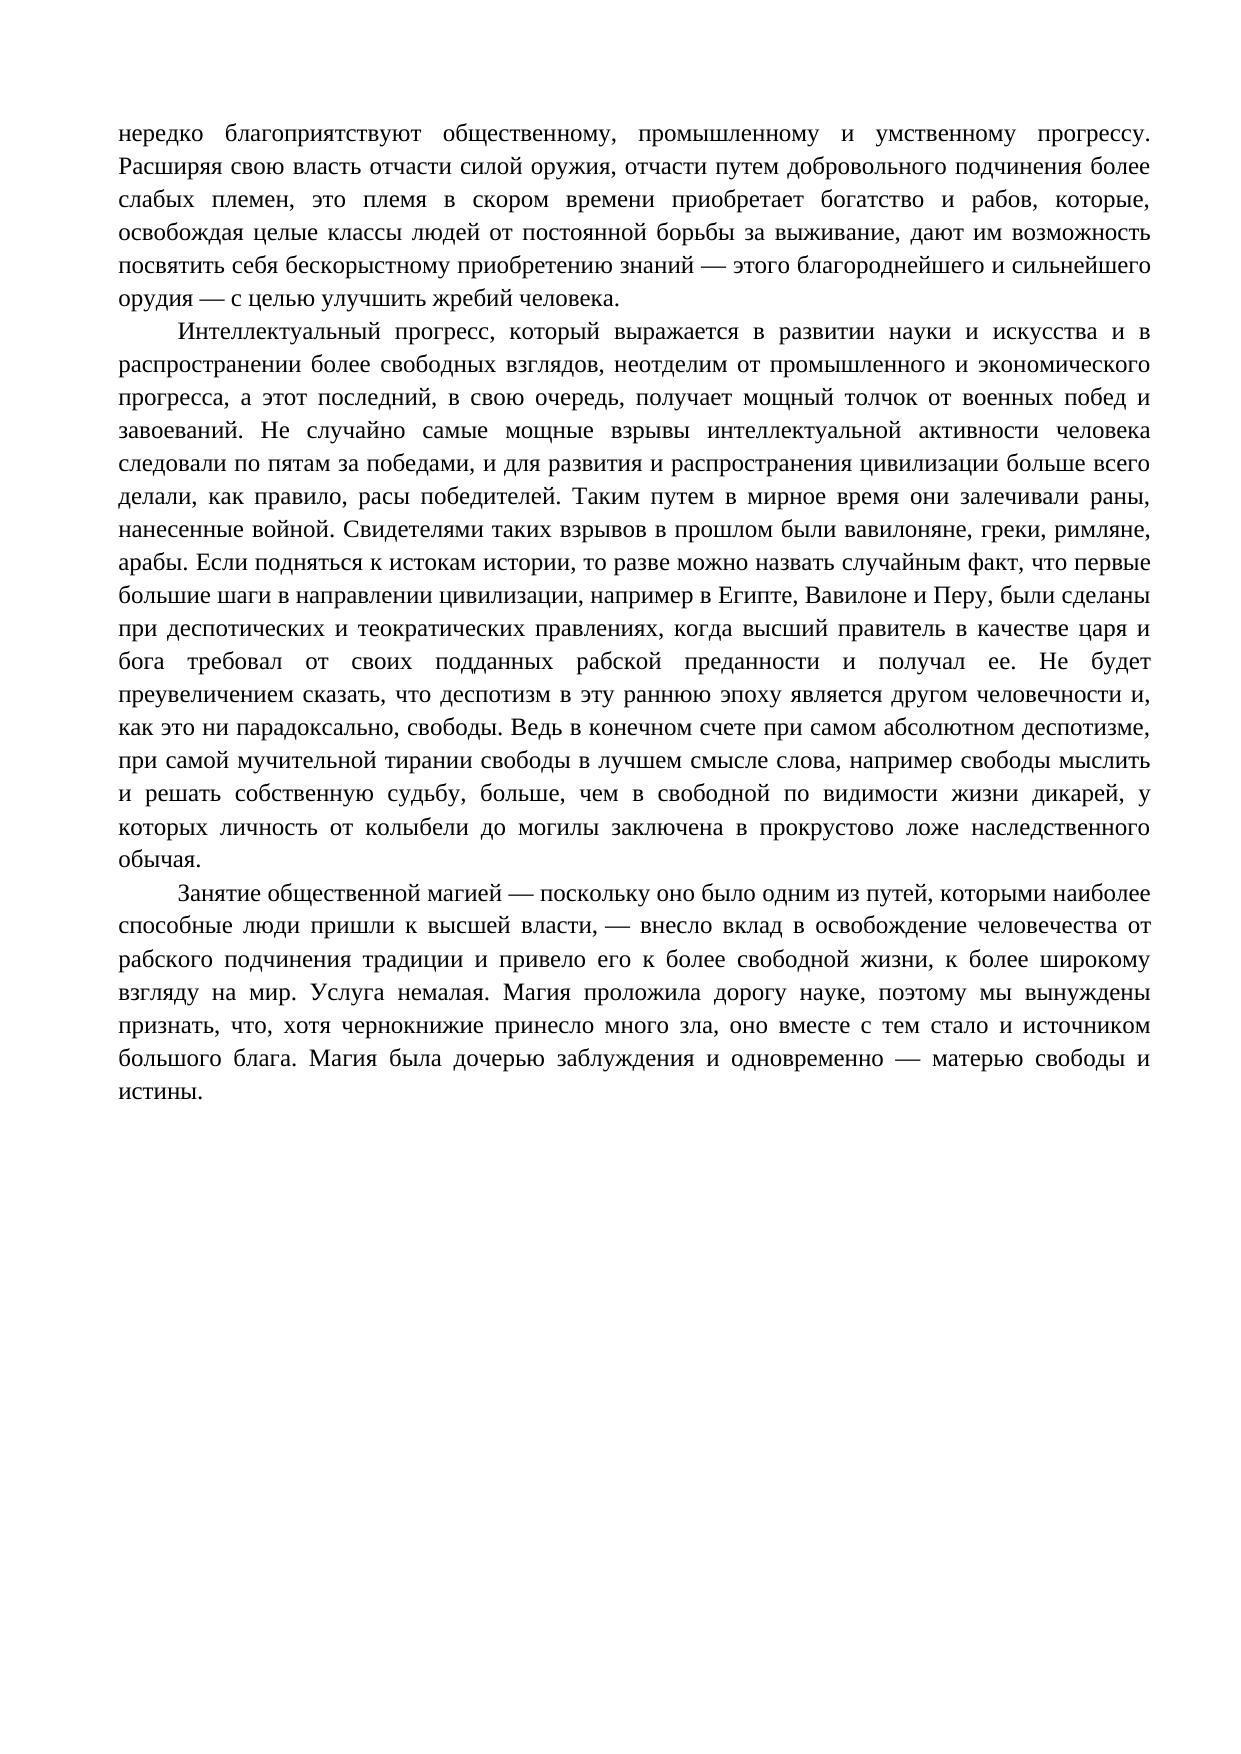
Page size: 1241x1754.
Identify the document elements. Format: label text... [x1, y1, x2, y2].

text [118, 118, 1152, 312]
text Интеллектуальный прогресс, который выражается в развитии науки и искусства и в распространении более свободных взглядов, неотделим от промышленного и экономического прогресса, а этот последний, в свою очередь, получает мощный толчок от военных побед и завоеваний. Не случайно самые мощные взрывы интеллектуальной активности человека следовали по пятам за победами, и для развития и распространения цивилизации больше всего делали, как правило, расы победителей. Таким путем в мирное время они залечивали раны, нанесенные войной. Свидетелями таких взрывов в прошлом были вавилоняне, греки, римляне, арабы. Если подняться к истокам истории, то разве можно назвать случайным факт, что первые большие шаги в направлении цивилизации, например в Египте, Вавилоне и Перу, были сделаны при деспотических и теократических правлениях, когда высший правитель в качестве царя и бога требовал от своих подданных рабской преданности и получал ее. Не будет преувеличением сказать, что деспотизм в эту раннюю эпоху является другом человечности и, как это ни парадоксально, свободы. Ведь в конечном счете при самом абсолютном деспотизме, при самой мучительной тирании свободы в лучшем смысле слова, например свободы мыслить и решать собственную судьбу, больше, чем в свободной по видимости жизни дикарей, у которых личность от колыбели до могилы заключена в прокрустово ложе наследственного обычая. [118, 316, 1152, 873]
text Занятие общественной магией — поскольку оно было одним из путей, которыми наиболее способные люди пришли к высшей власти, — внесло вклад в освобождение человечества от рабского подчинения традиции и привело его к более свободной жизни, к более широкому взгляду на мир. Услуга немалая. Магия проложила дорогу науке, поэтому мы вынуждены признать, что, хотя чернокнижие принесло много зла, оно вместе с тем стало и источником большого блага. Магия была дочерью заблуждения и одновременно — матерью свободы и истины. [118, 878, 1152, 1104]
